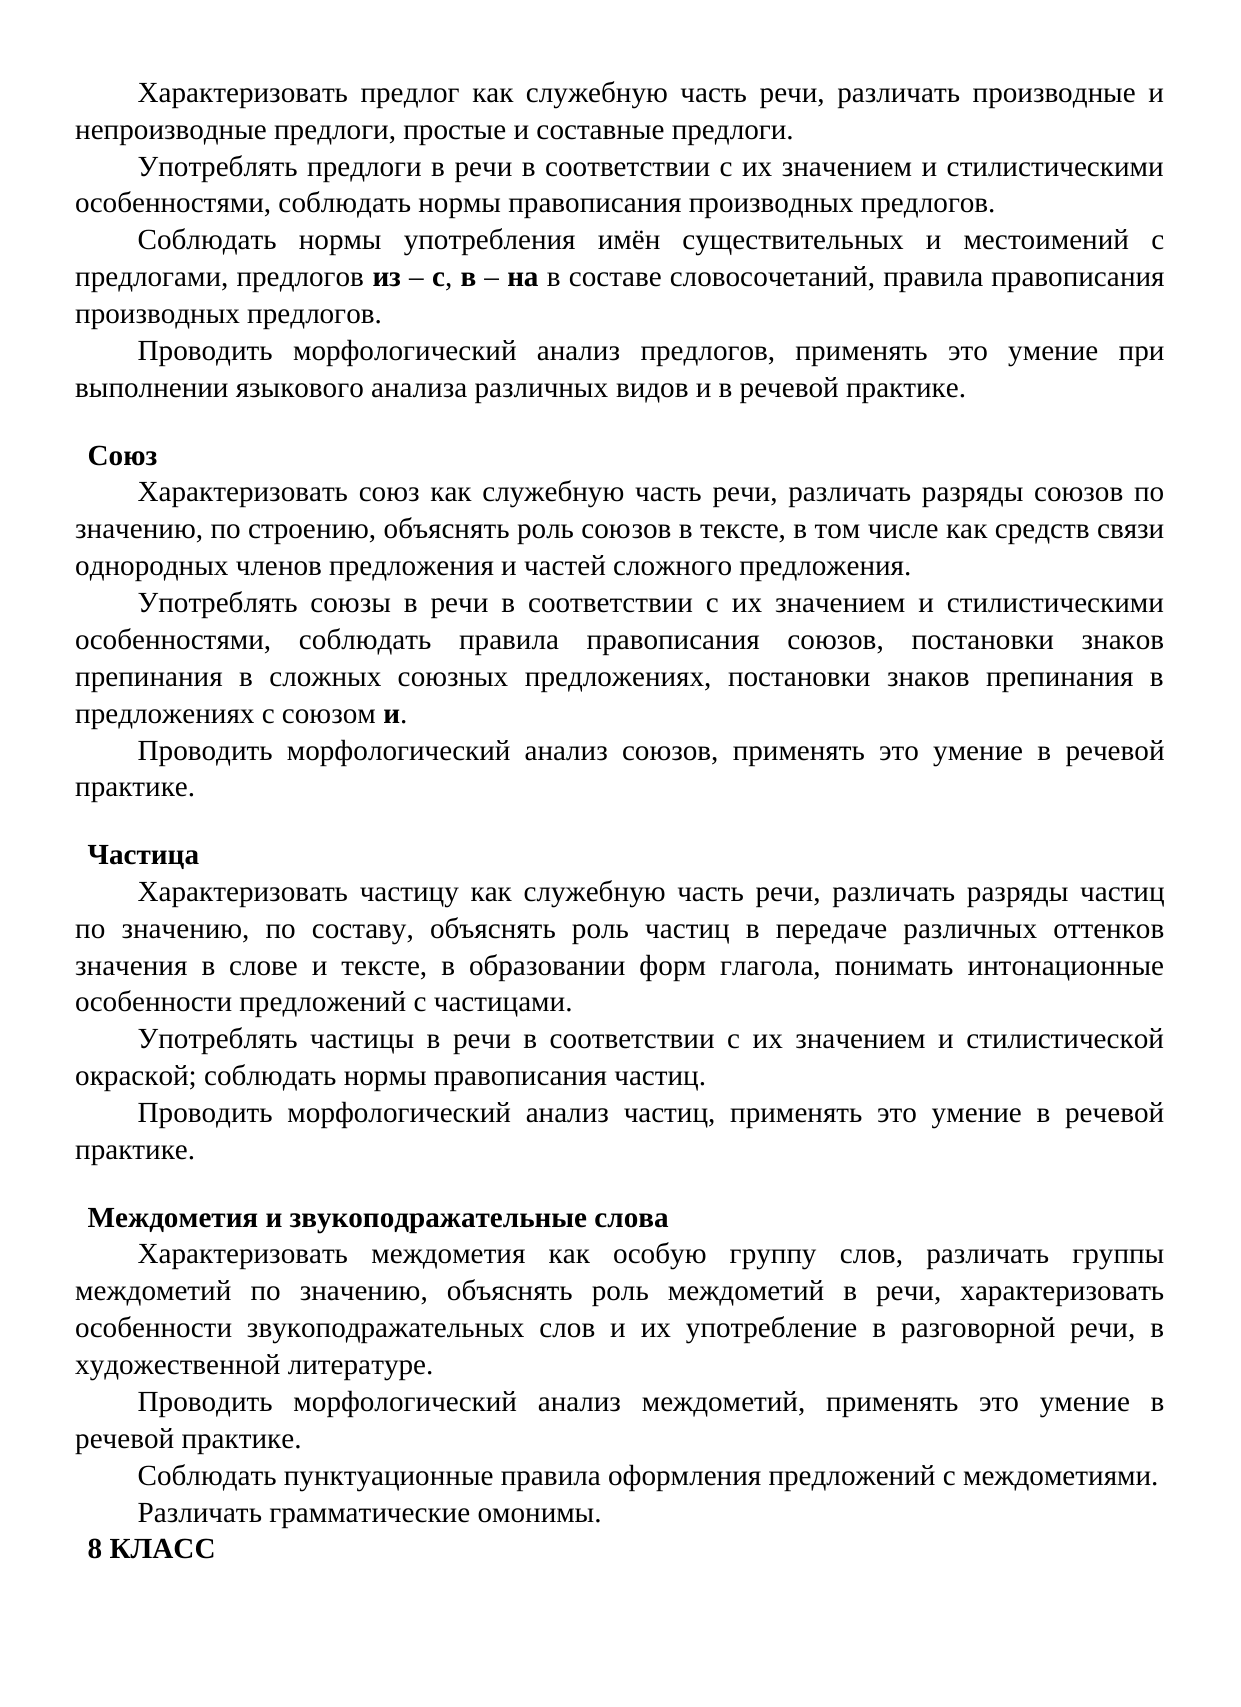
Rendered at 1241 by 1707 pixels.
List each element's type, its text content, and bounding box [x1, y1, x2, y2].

text Различать грамматические омонимы. [75, 1495, 1165, 1528]
text Характеризовать предлог как служебную часть речи, различать производные и непроизводные предлоги, простые и составные предлоги. [75, 75, 1165, 145]
text Употреблять частицы в речи в соответствии с их значением и стилистической окраской; соблюдать нормы правописания частиц. [75, 1021, 1165, 1092]
text Соблюдать пунктуационные правила оформления предложений с междометиями. [75, 1458, 1165, 1491]
text Употреблять предлоги в речи в соответствии с их значением и стилистическими особенностями, соблюдать нормы правописания производных предлогов. [75, 149, 1165, 219]
text Проводить морфологический анализ междометий, применять это умение в речевой практике. [75, 1384, 1165, 1454]
text Проводить морфологический анализ предлогов, применять это умение при выполнении языкового анализа различных ­видов и в речевой практике. [75, 333, 1165, 403]
text Употреблять союзы в речи в соответствии с их значением и стилистическими особенностями, соблюдать правила правописания союзов, постановки знаков препинания в сложных союзных предложениях, постановки знаков препинания в предложениях с союзом и. [75, 585, 1165, 729]
text Проводить морфологический анализ союзов, применять это умение в речевой практике. [75, 733, 1165, 803]
text 8 КЛАСС [87, 1532, 1165, 1565]
text Союз [87, 438, 1165, 471]
text Частица [87, 837, 1165, 871]
text Проводить морфологический анализ частиц, применять это умение в речевой практике. [75, 1095, 1165, 1166]
text Междометия и звукоподражательные слова [87, 1200, 1165, 1233]
text Характеризовать междометия как особую группу слов, различать группы междометий по значению, объяснять роль междометий в речи, характеризовать особенности звукоподражательных слов и их употребление в разговорной речи, в художественной литературе. [75, 1237, 1165, 1381]
text Соблюдать нормы употребления имён существительных и местоимений с предлогами, предлогов из – с, в – на в составе словосочетаний, правила правописания производных предлогов. [75, 222, 1165, 330]
text Характеризовать частицу как служебную часть речи, различать разряды частиц по значению, по составу, объяснять роль частиц в передаче различных оттенков значения в слове и тексте, в образовании форм глагола, понимать интонационные особенности предложений с частицами. [75, 874, 1165, 1018]
text Характеризовать союз как служебную часть речи, различать разряды союзов по значению, по строению, объяснять роль сою­зов в тексте, в том числе как средств связи однородных членов предложения и частей сложного предложения. [75, 474, 1165, 582]
